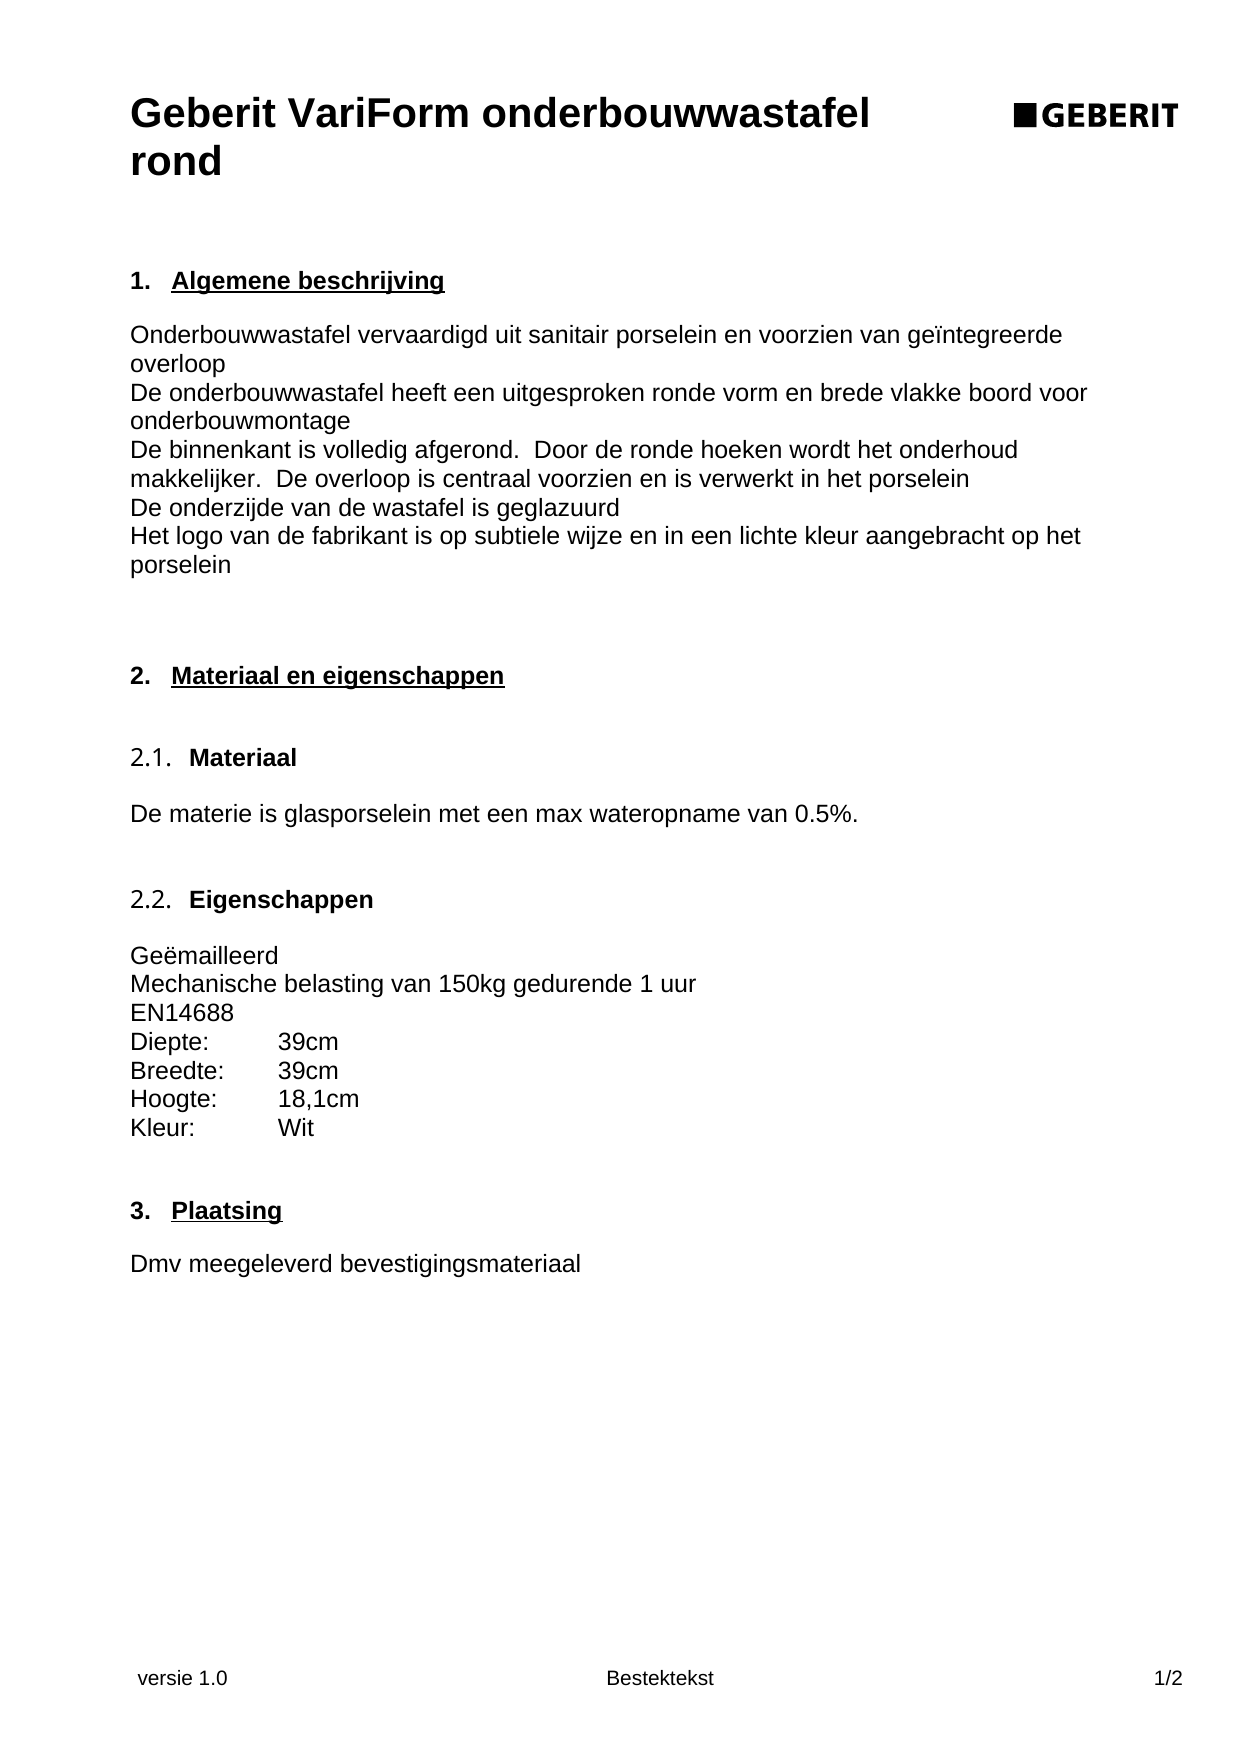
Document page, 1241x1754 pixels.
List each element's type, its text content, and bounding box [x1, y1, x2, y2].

text Geëmailleerd [130, 941, 1110, 969]
subtitle Eigenschappen [130, 882, 1110, 916]
text De onderbouwwastafel heeft een uitgesproken ronde vorm en brede vlakke boord voor onderbouwmontage [130, 377, 1110, 435]
text Dmv meegeleverd bevestigingsmateriaal [130, 1249, 1110, 1278]
text De materie is glasporselein met een max wateropname van 0.5%. [130, 799, 1110, 828]
text Breedte: 39cm [130, 1056, 1110, 1084]
subtitle Materiaal en eigenschappen [130, 661, 1110, 690]
text Het logo van de fabrikant is op subtiele wijze en in een lichte kleur aangebracht op het porselein [130, 521, 1110, 579]
text Diepte: 39cm [130, 1027, 1110, 1056]
picture [1013, 102, 1179, 128]
text Onderbouwwastafel vervaardigd uit sanitair porselein en voorzien van geïntegreerde overloop [130, 320, 1110, 377]
text Mechanische belasting van 150kg gedurende 1 uur [130, 969, 1110, 998]
text Kleur: Wit [130, 1113, 1110, 1142]
text De onderzijde van de wastafel is geglazuurd [130, 492, 1110, 521]
subtitle Materiaal [130, 740, 1110, 774]
text Hoogte: 18,1cm [130, 1084, 1110, 1113]
subtitle Algemene beschrijving [130, 266, 1110, 295]
text De binnenkant is volledig afgerond. Door de ronde hoeken wordt het onderhoud makkelijker. De overloop is centraal voorzien en is verwerkt in het porselein [130, 435, 1110, 492]
text EN14688 [130, 998, 1110, 1027]
subtitle Plaatsing [130, 1196, 1110, 1224]
